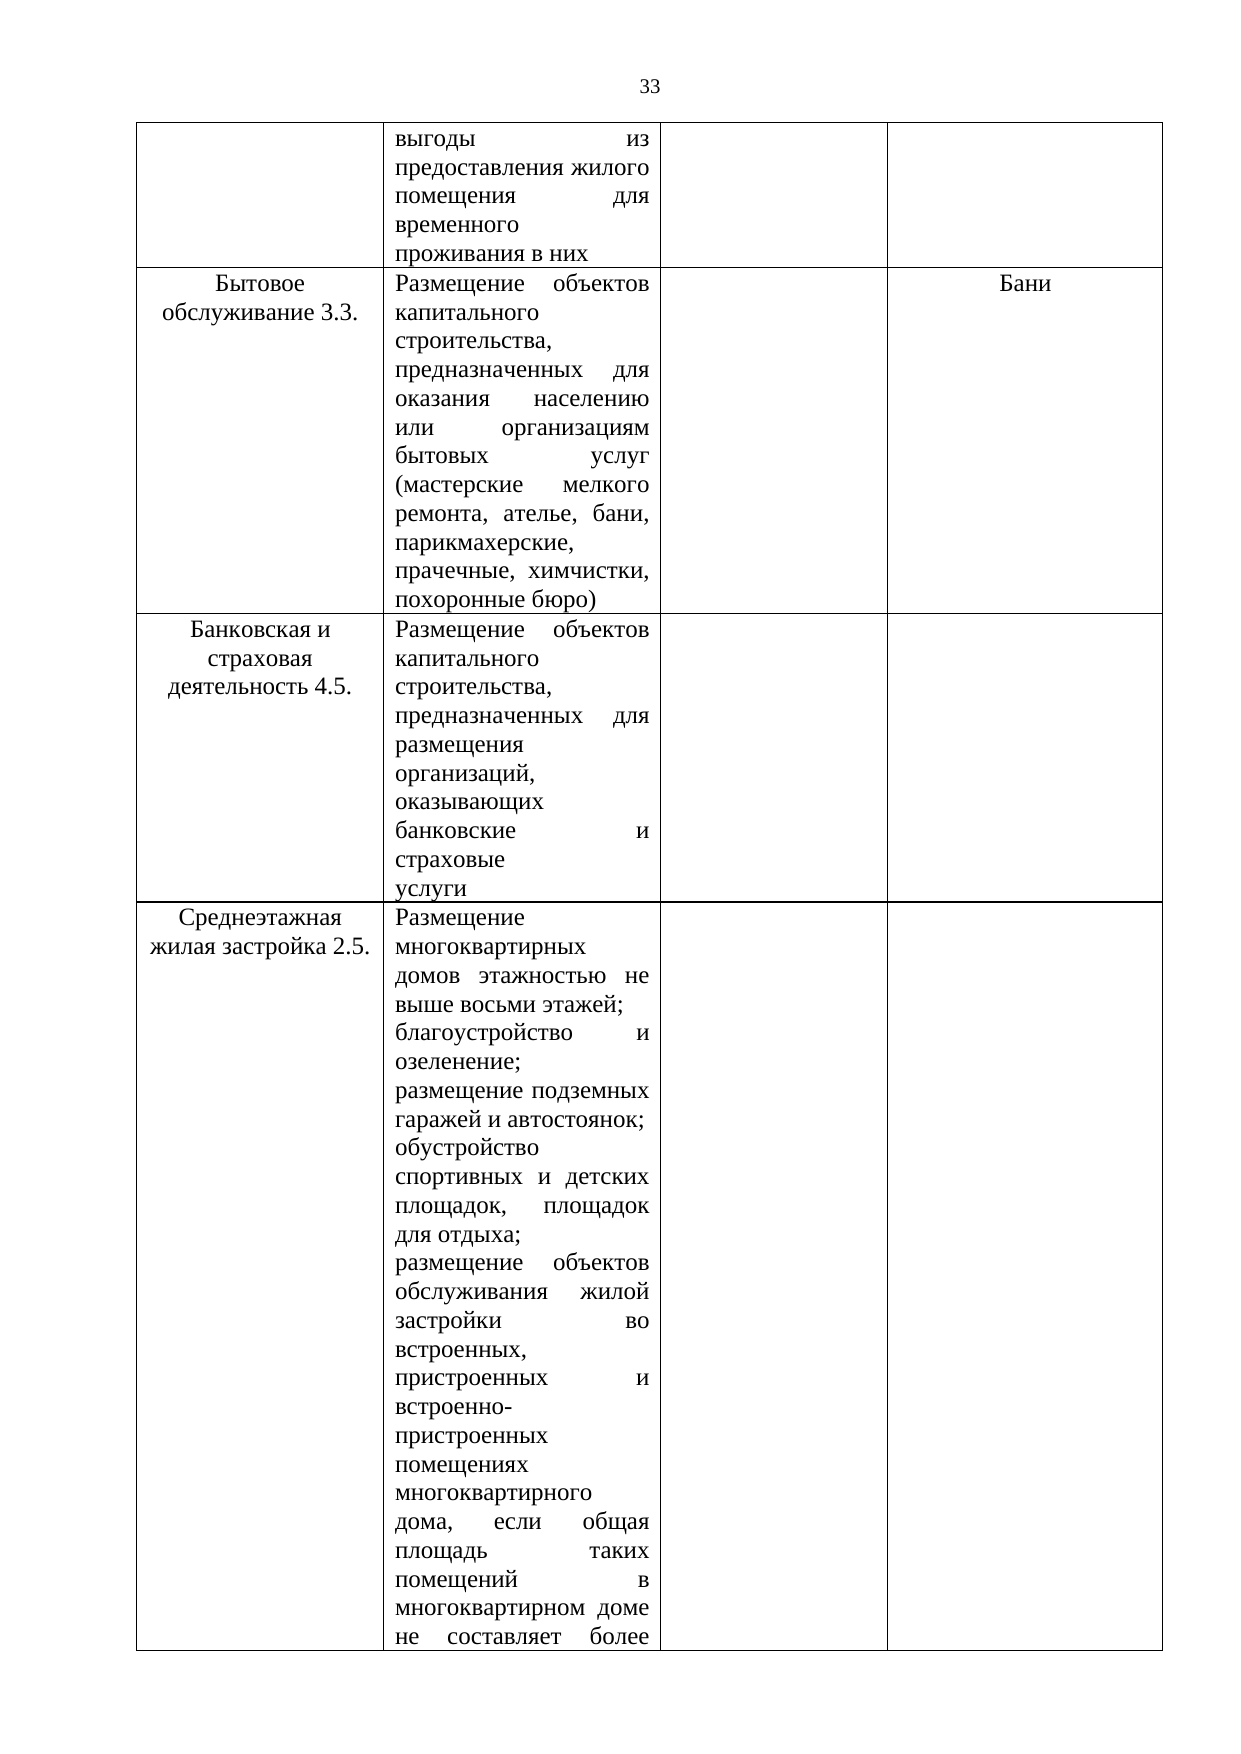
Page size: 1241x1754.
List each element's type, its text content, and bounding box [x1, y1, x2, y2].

table_cell [661, 123, 887, 267]
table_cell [137, 123, 383, 267]
table_cell Бытовое обслуживание 3.3. [137, 268, 383, 613]
table_cell [661, 268, 887, 613]
table_cell [888, 123, 1162, 267]
table_cell Банковская и страховая деятельность 4.5. [137, 614, 383, 901]
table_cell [137, 903, 383, 1650]
table_cell Бани [888, 268, 1162, 613]
table_cell Размещение объектов капитального строительства, предназначенных для оказания населению или организациям бытовых услуг (мастерские мелкого ремонта, ателье, бани, парикмахерские, прачечные, химчистки, похоронные бюро) [384, 268, 660, 613]
table_cell [888, 903, 1162, 1650]
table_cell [384, 903, 660, 1650]
table_cell [661, 614, 887, 901]
table_cell [888, 614, 1162, 901]
table_cell Размещение объектов капитального строительства, предназначенных для размещения организаций, оказывающих банковские и страховые услуги [384, 614, 660, 901]
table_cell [384, 123, 660, 267]
table_cell [661, 903, 887, 1650]
